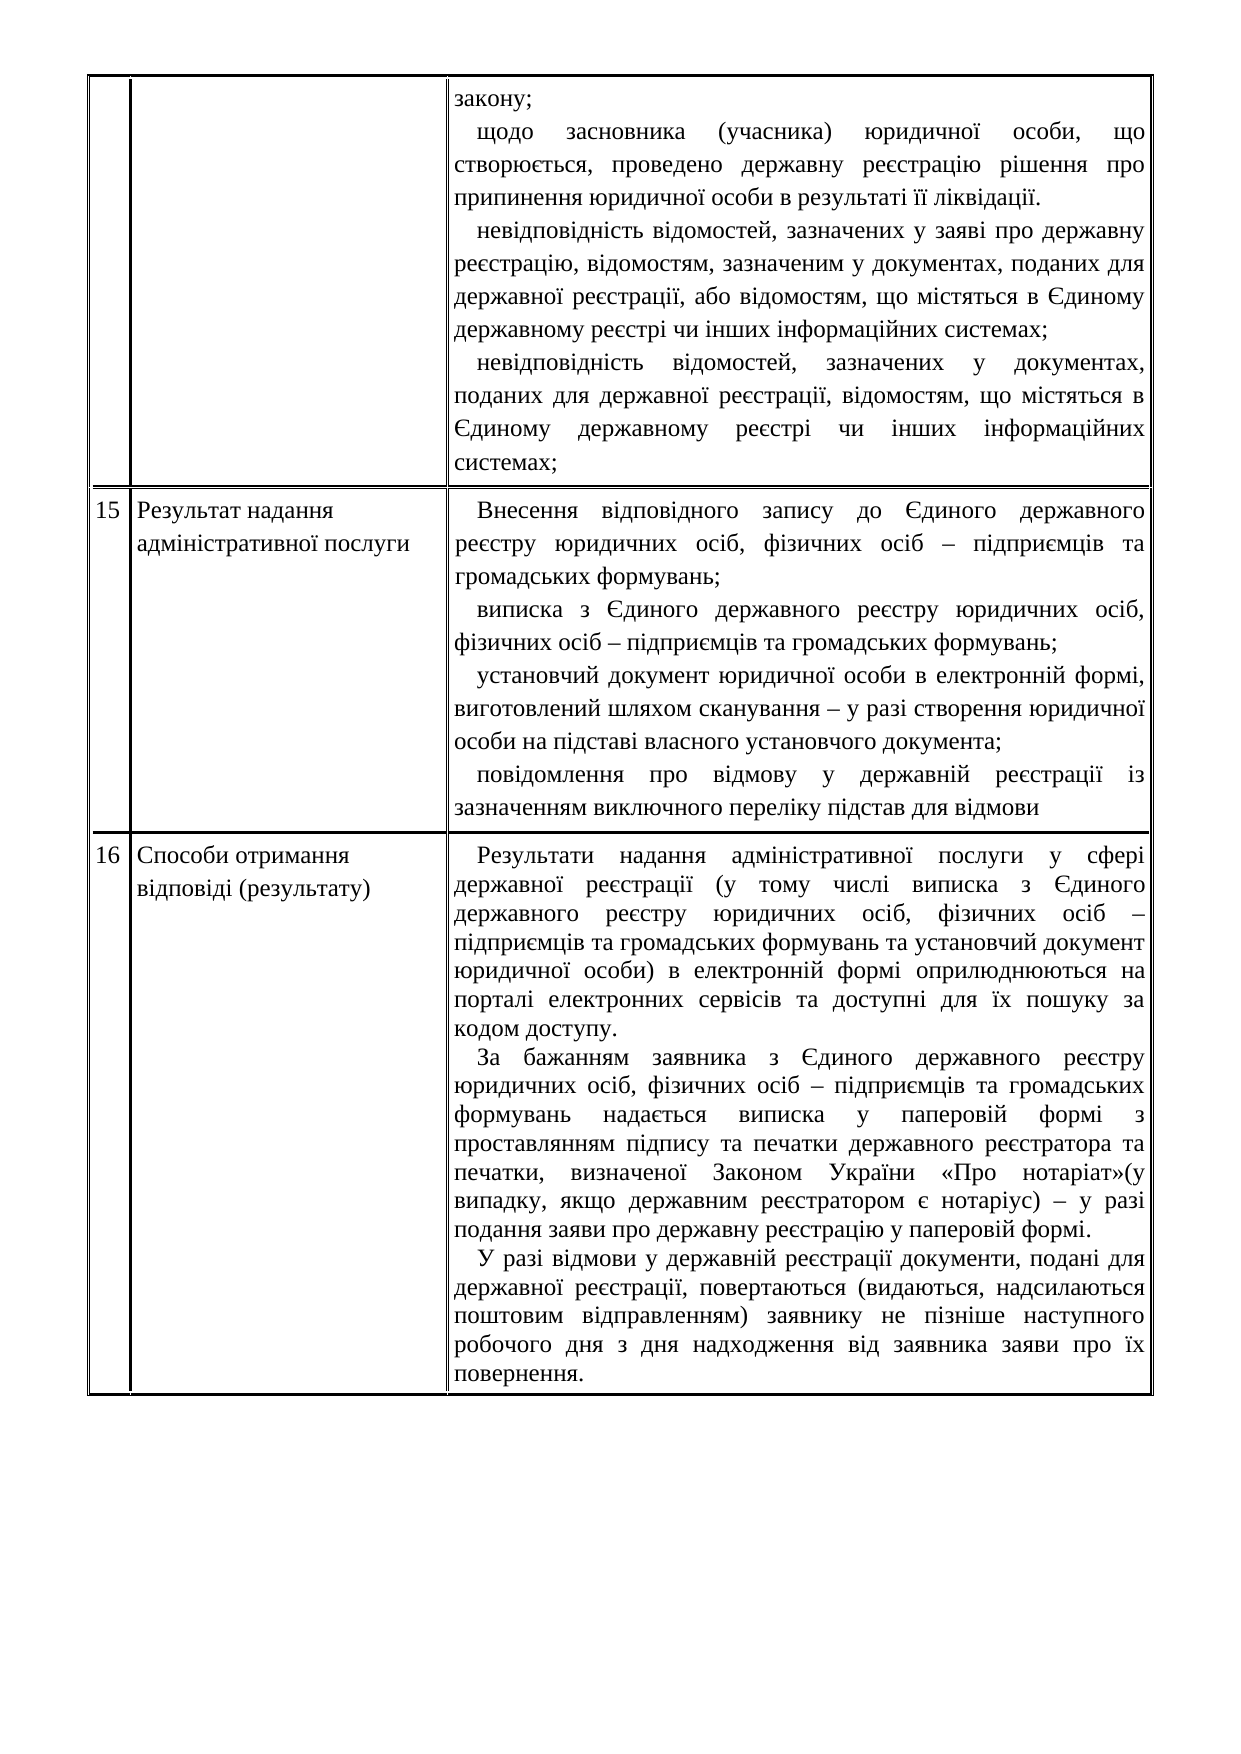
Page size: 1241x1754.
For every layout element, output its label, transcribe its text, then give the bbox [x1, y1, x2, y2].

table_cell 15 [90, 485, 129, 831]
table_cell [448, 77, 1150, 485]
table_cell 14 [90, 77, 130, 485]
table_cell Результат надання адміністративної послуги [132, 489, 446, 831]
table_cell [130, 77, 448, 485]
table_cell Результати надання адміністративної послуги у сфері державної реєстрації (у тому числі виписка з Єдиного державного реєстру юридичних осіб, фізичних осіб – підприємців та громадських формувань та установчий документ юридичної особи) в електронній формі оприлюднюються на порталі електронних сервісів та доступні для їх пошуку за кодом доступу. За бажанням заявника з Єдиного державного реєстру юридичних осіб, фізичних осіб – підприємців та громадських формувань надається виписка у паперовій формі з проставлянням підпису та печатки державного реєстратора та печатки, визначеної Законом України «Про нотаріат»(у випадку, якщо державним реєстратором є нотаріус) – у разі подання заяви про державну реєстрацію у паперовій формі. У разі відмови у державній реєстрації документи, подані для державної реєстрації, повертаються (видаються, надсилаються поштовим відправленням) заявнику не пізніше наступного робочого дня з дня надходження від заявника заяви про їх повернення. [448, 831, 1150, 1393]
table_cell Внесення відповідного запису до Єдиного державного реєстру юридичних осіб, фізичних осіб – підприємців та громадських формувань; виписка з Єдиного державного реєстру юридичних осіб, фізичних осіб – підприємців та громадських формувань; установчий документ юридичної особи в електронній формі, виготовлений шляхом сканування – у разі створення юридичної особи на підставі власного установчого документа; повідомлення про відмову у державній реєстрації із зазначенням виключного переліку підстав для відмови [449, 485, 1151, 831]
table_cell Способи отримання відповіді (результату) [130, 834, 448, 1393]
table_cell 16 [90, 831, 130, 1393]
